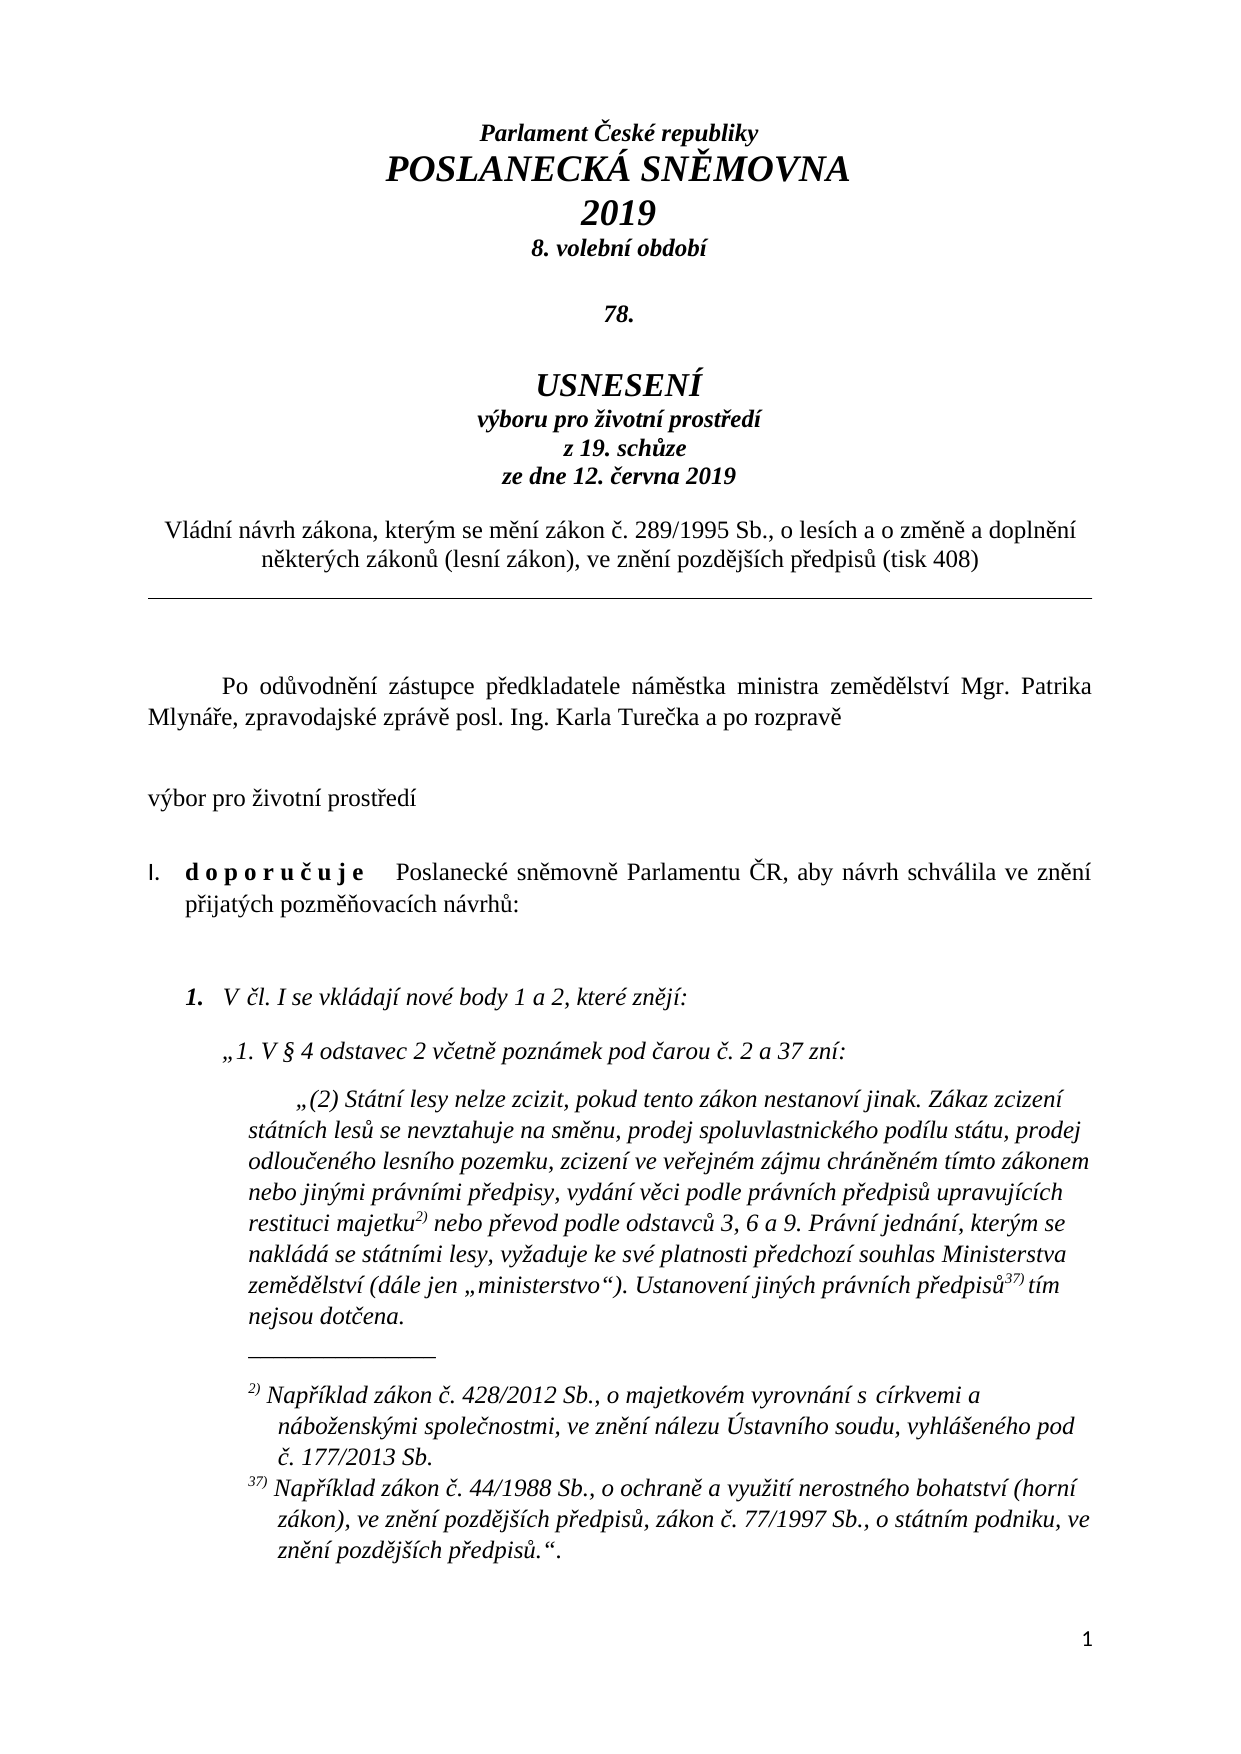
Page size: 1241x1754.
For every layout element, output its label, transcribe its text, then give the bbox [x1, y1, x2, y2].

text _______________ [248, 1332, 1092, 1361]
text 2) Například zákon č. 428/2012 Sb., o majetkovém vyrovnání s církvemi a náboženskými společnostmi, ve znění nálezu Ústavního soudu, vyhlášeného pod č. 177/2013 Sb. [248, 1380, 1092, 1471]
text 78. [148, 299, 1092, 328]
text z 19. schůze [148, 433, 1092, 461]
text Po odůvodnění zástupce předkladatele náměstka ministra zemědělství Mgr. Patrika Mlynáře, zpravodajské zprávě posl. Ing. Karla Turečka a po rozpravě [148, 671, 1092, 731]
text doporučuje Poslanecké sněmovně Parlamentu ČR, aby návrh schválila ve znění přijatých pozměňovacích návrhů: [148, 856, 1092, 918]
text POSLANECKÁ SNĚMOVNA [148, 147, 1092, 190]
text 37) Například zákon č. 44/1988 Sb., o ochraně a využití nerostného bohatství (horní zákon), ve znění pozdějších předpisů, zákon č. 77/1997 Sb., o státním podniku, ve znění pozdějších předpisů.“. [248, 1473, 1092, 1564]
text „1. V § 4 odstavec 2 včetně poznámek pod čarou č. 2 a 37 zní: [222, 1036, 1092, 1065]
list V čl. I se vkládají nové body 1 a 2, které znějí: [185, 982, 1092, 1011]
text výbor pro životní prostředí [148, 783, 1092, 812]
text Parlament České republiky [148, 118, 1092, 147]
text „(2) Státní lesy nelze zcizit, pokud tento zákon nestanoví jinak. Zákaz zcizení státních lesů se nevztahuje na směnu, prodej spoluvlastnického podílu státu, prodej odloučeného lesního pozemku, zcizení ve veřejném zájmu chráněném tímto zákonem nebo jinými právními předpisy, vydání věci podle právních předpisů upravujících restituci majetku2) nebo převod podle odstavců 3, 6 a 9. Právní jednání, kterým se nakládá se státními lesy, vyžaduje ke své platnosti předchozí souhlas Ministerstva zemědělství (dále jen „ministerstvo“). Ustanovení jiných právních předpisů37) tím nejsou dotčena. [248, 1084, 1092, 1330]
text Vládní návrh zákona, kterým se mění zákon č. 289/1995 Sb., o lesích a o změně a doplnění některých zákonů (lesní zákon), ve znění pozdějších předpisů (tisk 408) [148, 515, 1092, 598]
text ze dne 12. června 2019 [148, 461, 1092, 490]
text 8. volební období [148, 233, 1092, 262]
text USNESENÍ [148, 366, 1092, 404]
text výboru pro životní prostředí [148, 404, 1092, 433]
text 2019 [148, 190, 1092, 233]
